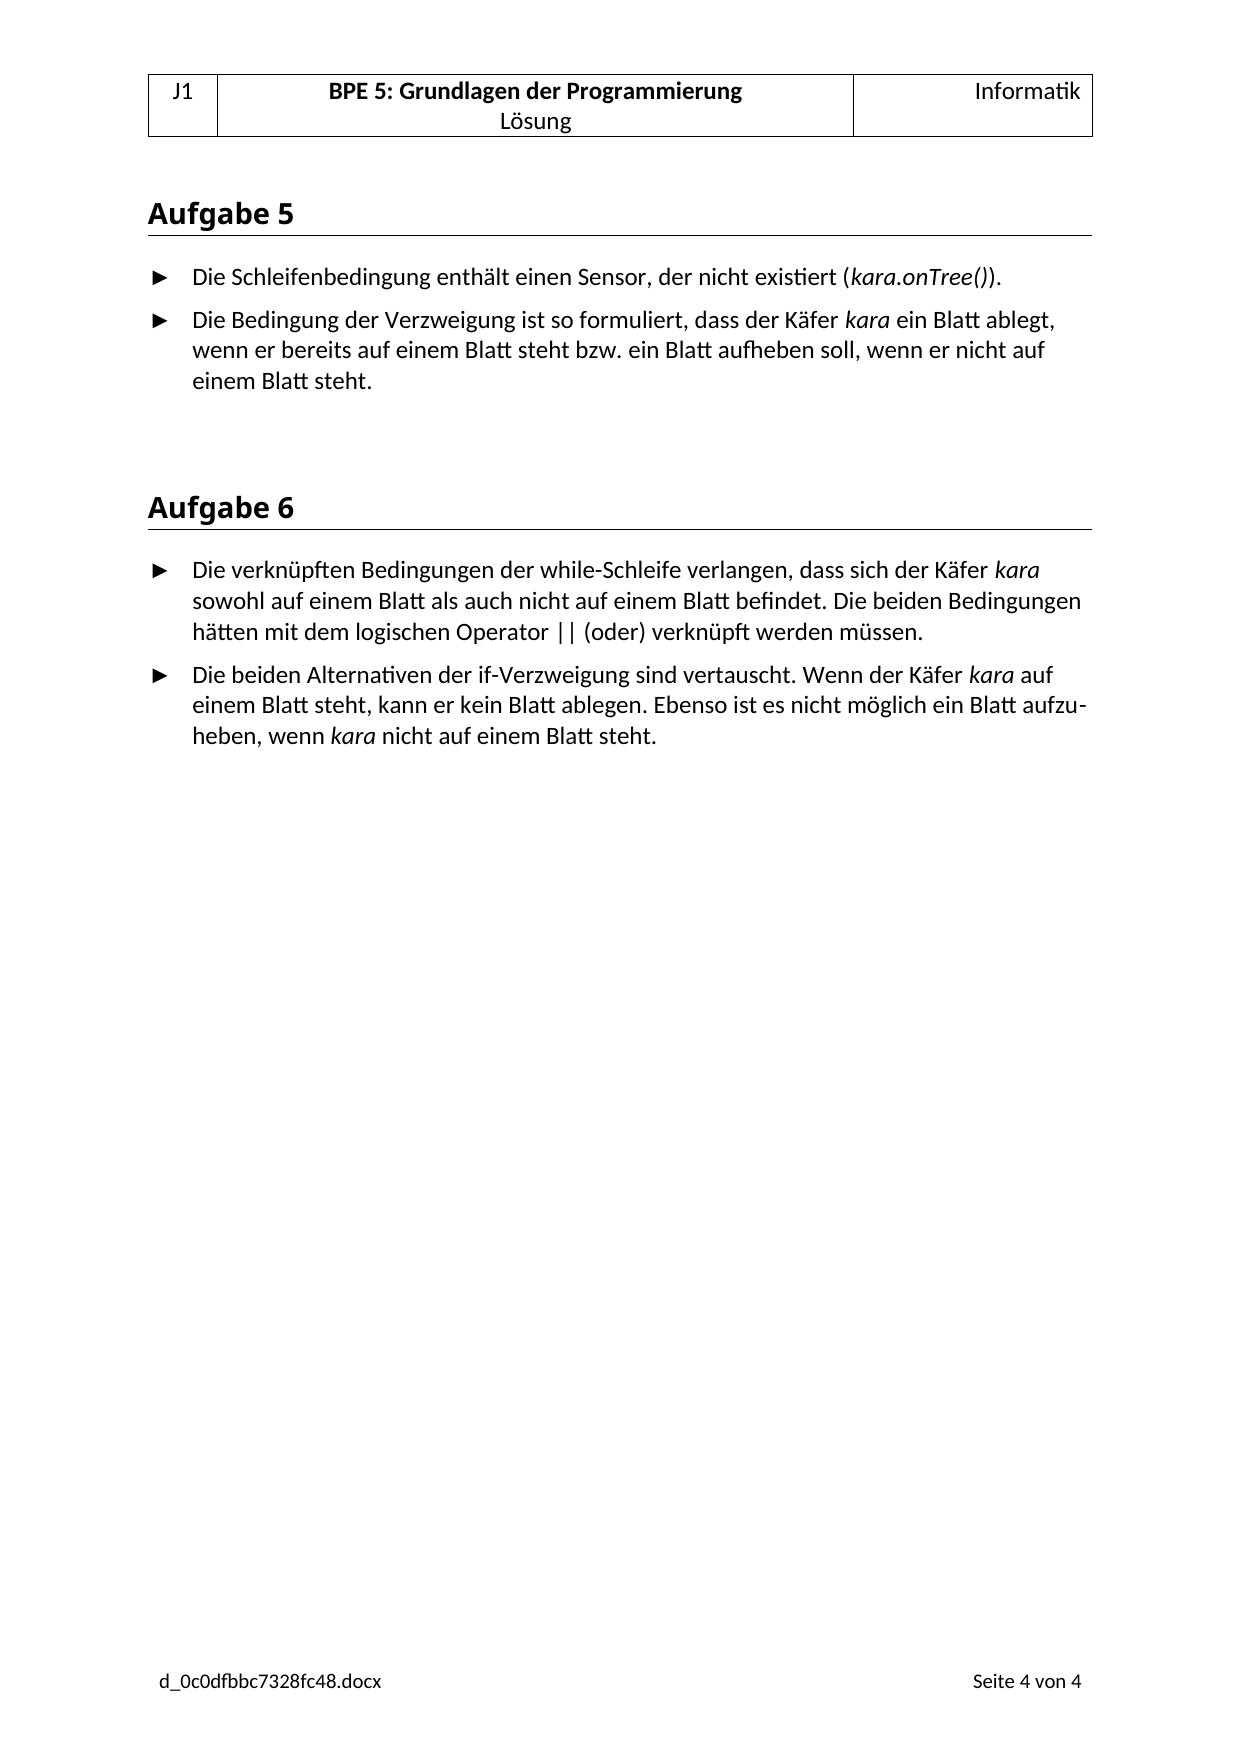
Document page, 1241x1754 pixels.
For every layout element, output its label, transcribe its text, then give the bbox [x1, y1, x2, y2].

text Aufgabe 5 [148, 193, 1092, 235]
text ► Die verknüpften Bedingungen der while-Schleife verlangen, dass sich der Käfer kara sowohl auf einem Blatt als auch nicht auf einem Blatt befindet. Die beiden Bedingungen hätten mit dem logischen Operator || (oder) verknüpft werden müssen. [148, 555, 1092, 646]
text ► Die beiden Alternativen der if-Verzweigung sind vertauscht. Wenn der Käfer kara auf einem Blatt steht, kann er kein Blatt ablegen. Ebenso ist es nicht möglich ein Blatt aufzuheben, wenn kara nicht auf einem Blatt steht. [148, 659, 1092, 750]
text ► Die Bedingung der Verzweigung ist so formuliert, dass der Käfer kara ein Blatt ablegt, wenn er bereits auf einem Blatt steht bzw. ein Blatt aufheben soll, wenn er nicht auf einem Blatt steht. [148, 304, 1092, 395]
text ► Die Schleifenbedingung enthält einen Sensor, der nicht existiert (kara.onTree()). [148, 261, 1092, 291]
text Aufgabe 6 [148, 487, 1092, 529]
